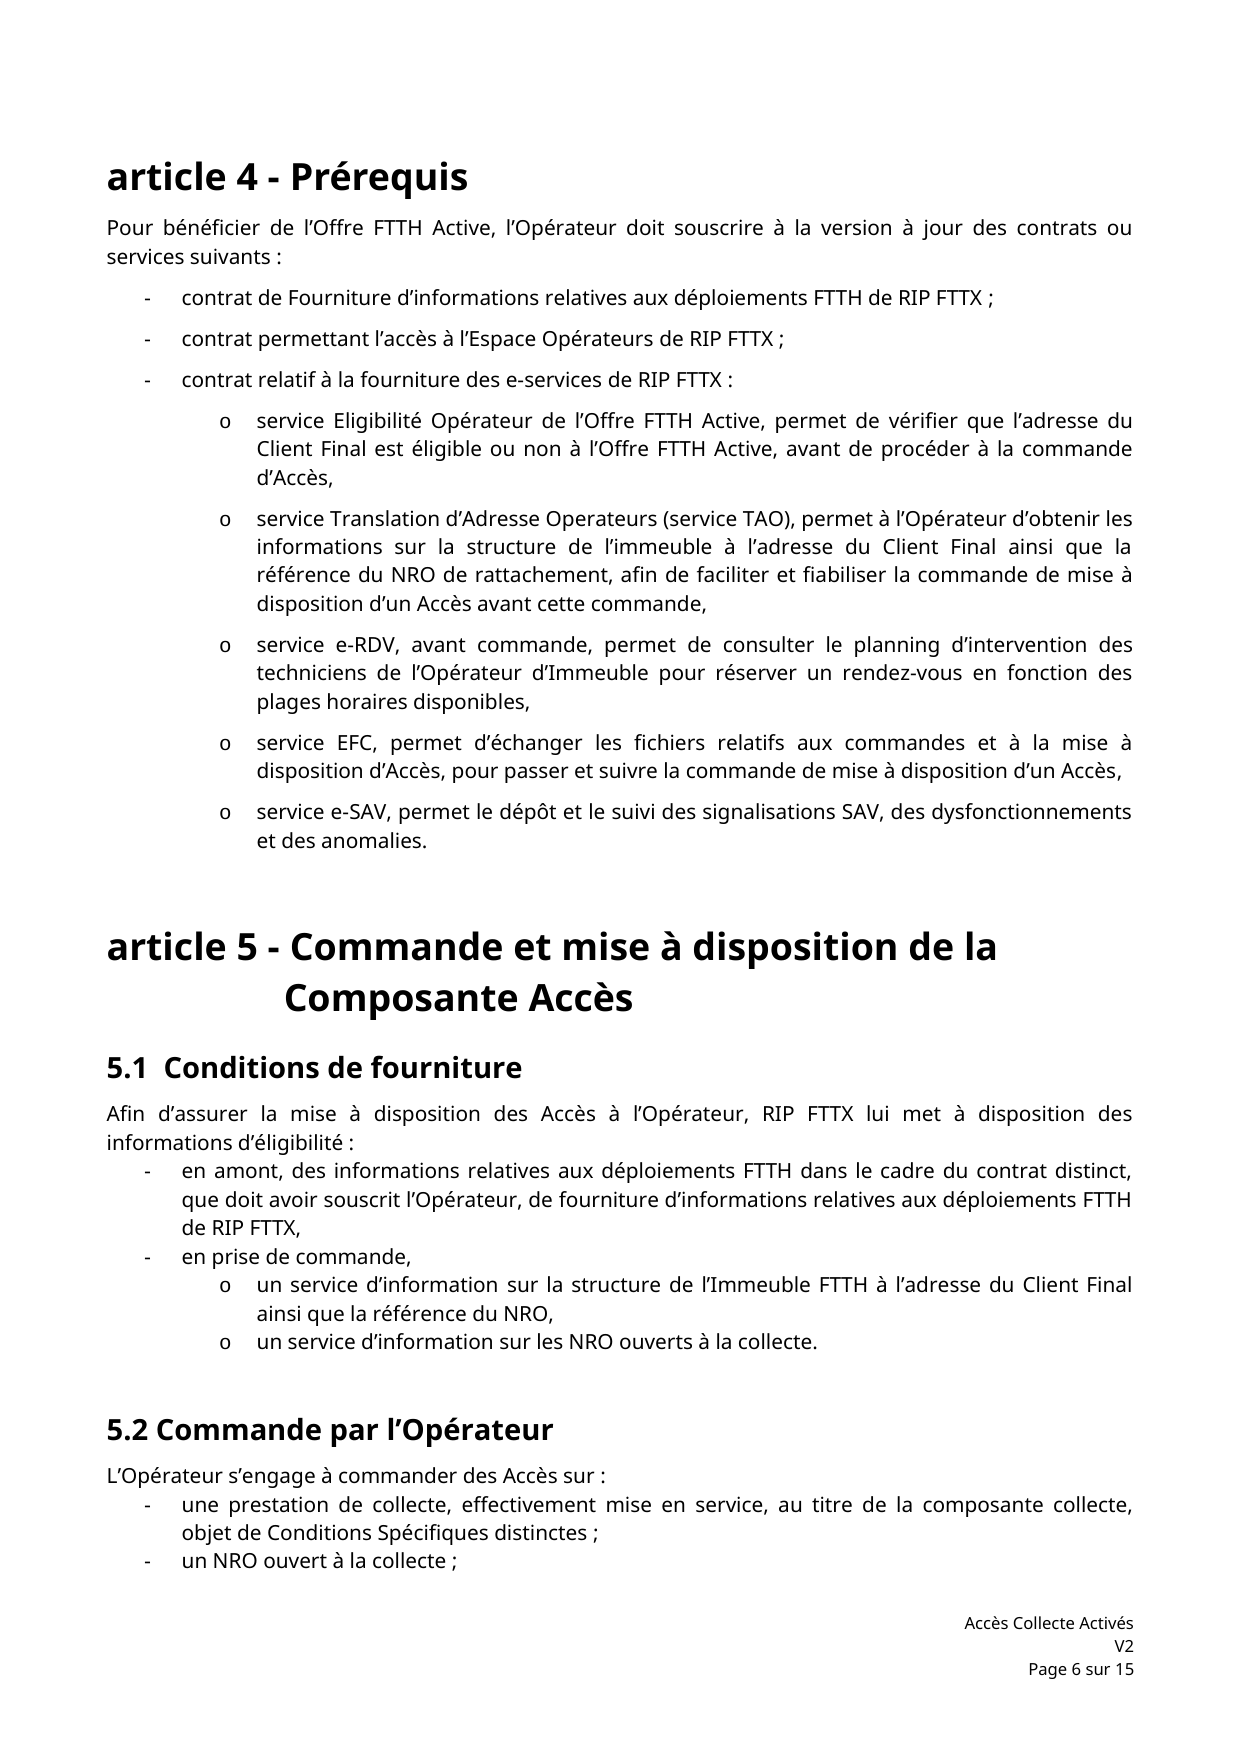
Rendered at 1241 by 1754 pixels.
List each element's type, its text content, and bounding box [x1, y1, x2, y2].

list contrat permettant l’accès à l’Espace Opérateurs de RIP FTTX ; [144, 324, 1134, 352]
subtitle Conditions de fourniture [106, 1047, 1134, 1087]
list contrat relatif à la fourniture des e-services de RIP FTTX : [144, 365, 1134, 393]
list une prestation de collecte, effectivement mise en service, au titre de la composante collecte, objet de Conditions Spécifiques distinctes ; [144, 1490, 1134, 1547]
list en prise de commande, [144, 1242, 1134, 1270]
text Afin d’assurer la mise à disposition des Accès à l’Opérateur, RIP FTTX lui met à disposition des informations d’éligibilité : [106, 1099, 1134, 1156]
list un service d’information sur la structure de l’Immeuble FTTH à l’adresse du Client Final ainsi que la référence du NRO, [219, 1270, 1134, 1327]
list contrat de Fourniture d’informations relatives aux déploiements FTTH de RIP FTTX ; [144, 283, 1134, 311]
subtitle Prérequis [106, 150, 1134, 201]
text L’Opérateur s’engage à commander des Accès sur : [106, 1461, 1134, 1490]
subtitle Commande et mise à disposition de la Composante Accès [106, 920, 1134, 1022]
list un service d’information sur les NRO ouverts à la collecte. [219, 1327, 1134, 1356]
list service e-RDV, avant commande, permet de consulter le planning d’intervention des techniciens de l’Opérateur d’Immeuble pour réserver un rendez-vous en fonction des plages horaires disponibles, [219, 630, 1134, 715]
list service Eligibilité Opérateur de l’Offre FTTH Active, permet de vérifier que l’adresse du Client Final est éligible ou non à l’Offre FTTH Active, avant de procéder à la commande d’Accès, [219, 406, 1134, 491]
list en amont, des informations relatives aux déploiements FTTH dans le cadre du contrat distinct, que doit avoir souscrit l’Opérateur, de fourniture d’informations relatives aux déploiements FTTH de RIP FTTX, [144, 1156, 1134, 1242]
list service Translation d’Adresse Operateurs (service TAO), permet à l’Opérateur d’obtenir les informations sur la structure de l’immeuble à l’adresse du Client Final ainsi que la référence du NRO de rattachement, afin de faciliter et fiabiliser la commande de mise à disposition d’un Accès avant cette commande, [219, 504, 1134, 617]
list service e-SAV, permet le dépôt et le suivi des signalisations SAV, des dysfonctionnements et des anomalies. [219, 797, 1134, 854]
list un NRO ouvert à la collecte ; [144, 1547, 1134, 1575]
list service EFC, permet d’échanger les fichiers relatifs aux commandes et à la mise à disposition d’Accès, pour passer et suivre la commande de mise à disposition d’un Accès, [219, 728, 1134, 785]
subtitle Commande par l’Opérateur [106, 1409, 1134, 1449]
text Pour bénéficier de l’Offre FTTH Active, l’Opérateur doit souscrire à la version à jour des contrats ou services suivants : [106, 213, 1134, 270]
